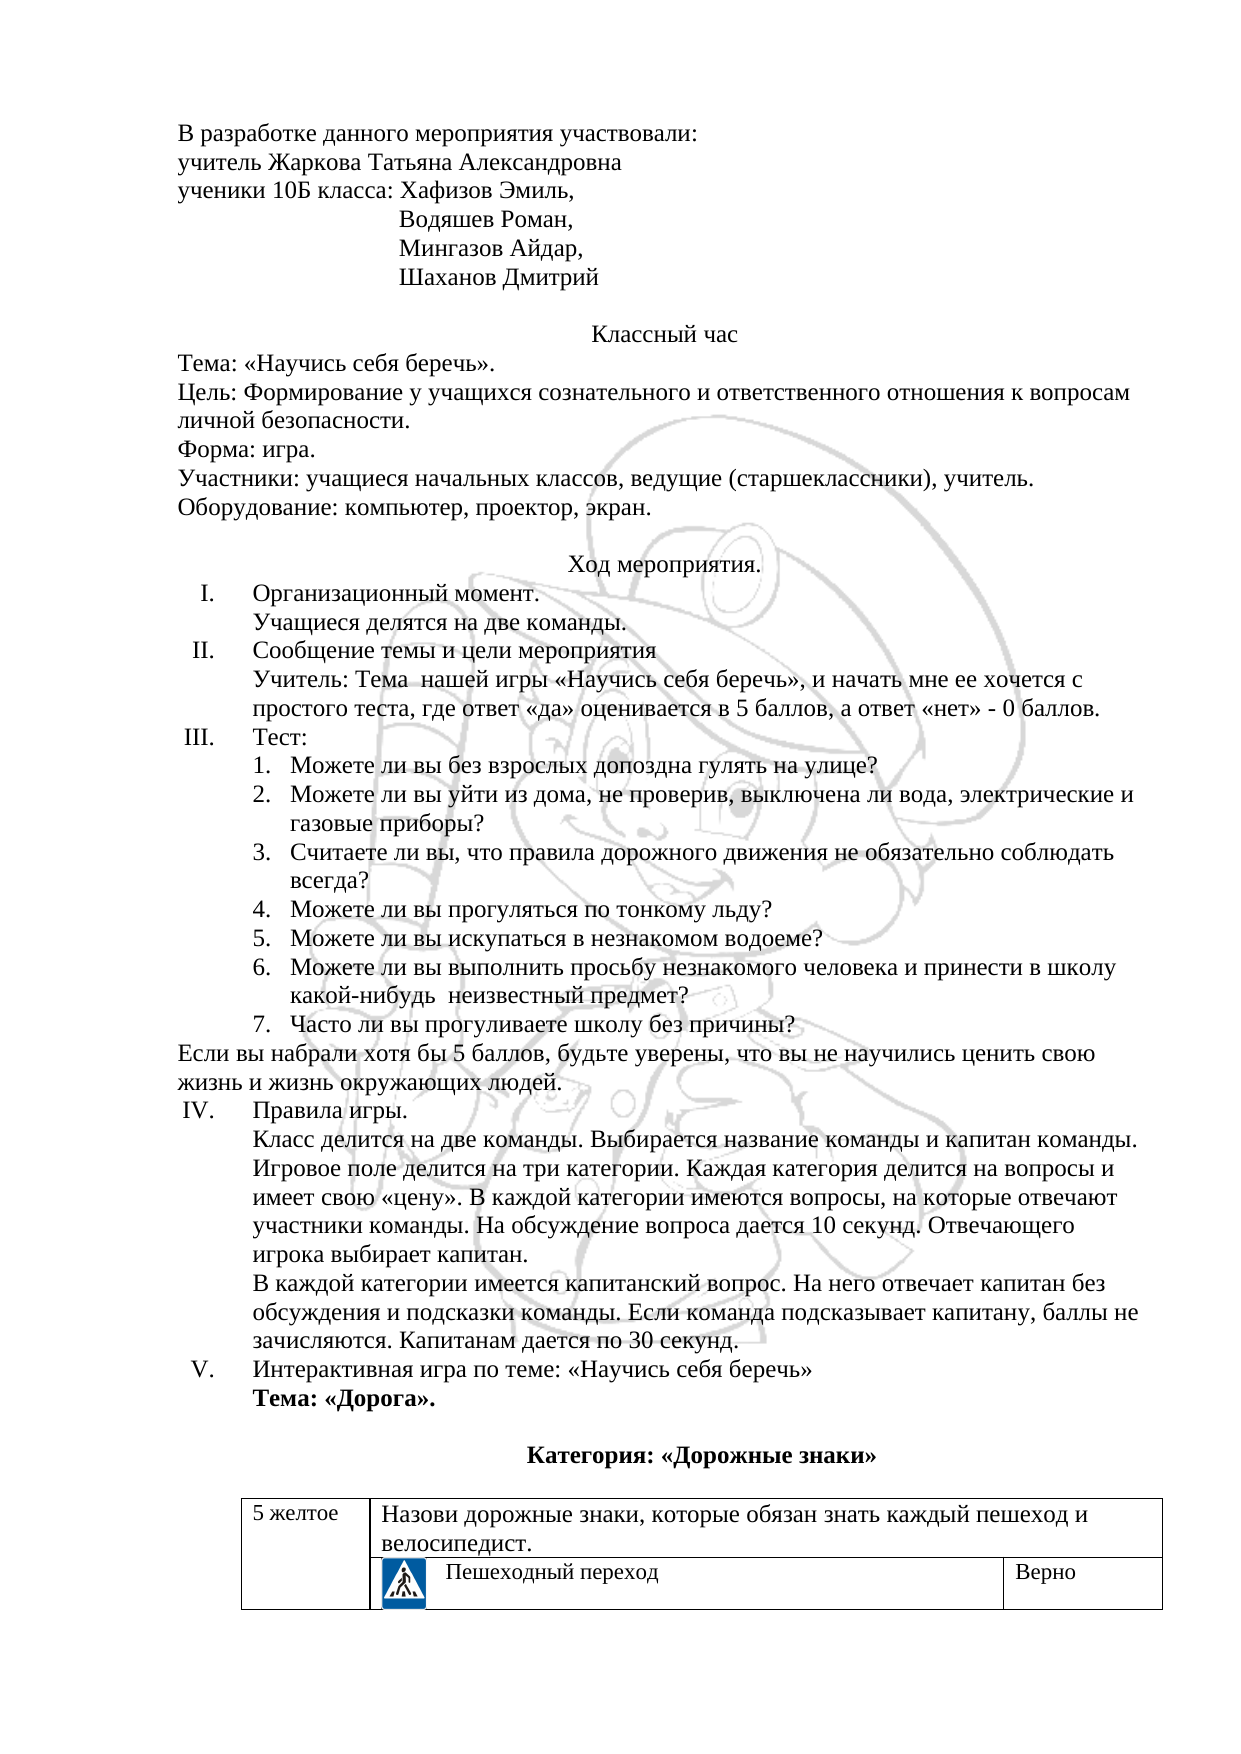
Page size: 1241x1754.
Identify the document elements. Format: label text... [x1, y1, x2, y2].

list Тест: [215, 722, 1152, 751]
text В разработке данного мероприятия участвовали: [177, 118, 1152, 147]
text Оборудование: компьютер, проектор, экран. [177, 492, 1152, 521]
list Считаете ли вы, что правила дорожного движения не обязательно соблюдать всегда? [252, 837, 1152, 894]
list Можете ли вы выполнить просьбу незнакомого человека и принести в школу какой-нибудь неизвестный предмет? [252, 952, 1152, 1009]
table_cell Верно [1004, 1558, 1162, 1609]
text ученики 10Б класса: Хафизов Эмиль, [177, 176, 1152, 204]
list Можете ли вы искупаться в незнакомом водоеме? [252, 923, 1152, 952]
text Если вы набрали хотя бы 5 баллов, будьте уверены, что вы не научились ценить свою жизнь и жизнь окружающих людей. [177, 1038, 1152, 1096]
list Можете ли вы прогуляться по тонкому льду? [252, 894, 1152, 923]
list Можете ли вы без взрослых допоздна гулять на улице? [252, 751, 1152, 779]
text Классный час [177, 319, 1152, 348]
list Можете ли вы уйти из дома, не проверив, выключена ли вода, электрические и газовые приборы? [252, 779, 1152, 837]
table_header 5 желтое [242, 1499, 369, 1609]
text Участники: учащиеся начальных классов, ведущие (старшеклассники), учитель. [177, 463, 1152, 492]
list Часто ли вы прогуливаете школу без причины? [252, 1009, 1152, 1038]
list Учащиеся делятся на две команды. [252, 607, 1152, 636]
table_cell Пешеходный переход [427, 1558, 1003, 1609]
list Игровое поле делится на три категории. Каждая категория делится на вопросы и имеет свою «цену». В каждой категории имеются вопросы, на которые отвечают участники команды. На обсуждение вопроса дается 10 секунд. Отвечающего игрока выбирает капитан. [252, 1153, 1152, 1268]
text Тема: «Научись себя беречь». [177, 348, 1152, 377]
picture [381, 1557, 427, 1610]
list Интерактивная игра по теме: «Научись себя беречь» [215, 1354, 1152, 1383]
list Правила игры. [215, 1096, 1152, 1124]
text Мингазов Айдар, [399, 233, 1152, 262]
list Класс делится на две команды. Выбирается название команды и капитан команды. [252, 1124, 1152, 1153]
list Категория: «Дорожные знаки» [252, 1441, 1152, 1469]
list Сообщение темы и цели мероприятия [215, 636, 1152, 664]
text учитель Жаркова Татьяна Александровна [177, 147, 1152, 176]
list Организационный момент. [215, 578, 1152, 607]
list В каждой категории имеется капитанский вопрос. На него отвечает капитан без обсуждения и подсказки команды. Если команда подсказывает капитану, баллы не зачисляются. Капитанам дается по 30 секунд. [252, 1268, 1152, 1354]
list Тема: «Дорога». [252, 1383, 1152, 1412]
list Учитель: Тема нашей игры «Научись себя беречь», и начать мне ее хочется с простого теста, где ответ «да» оценивается в 5 баллов, а ответ «нет» - 0 баллов. [252, 664, 1152, 722]
text Водяшев Роман, [399, 204, 1152, 233]
text Шаханов Дмитрий [399, 262, 1152, 291]
text Ход мероприятия. [177, 549, 1152, 578]
text Форма: игра. [177, 434, 1152, 463]
text Цель: Формирование у учащихся сознательного и ответственного отношения к вопросам личной безопасности. [177, 377, 1152, 434]
table_header Назови дорожные знаки, которые обязан знать каждый пешеход и велосипедист. [371, 1499, 1162, 1557]
